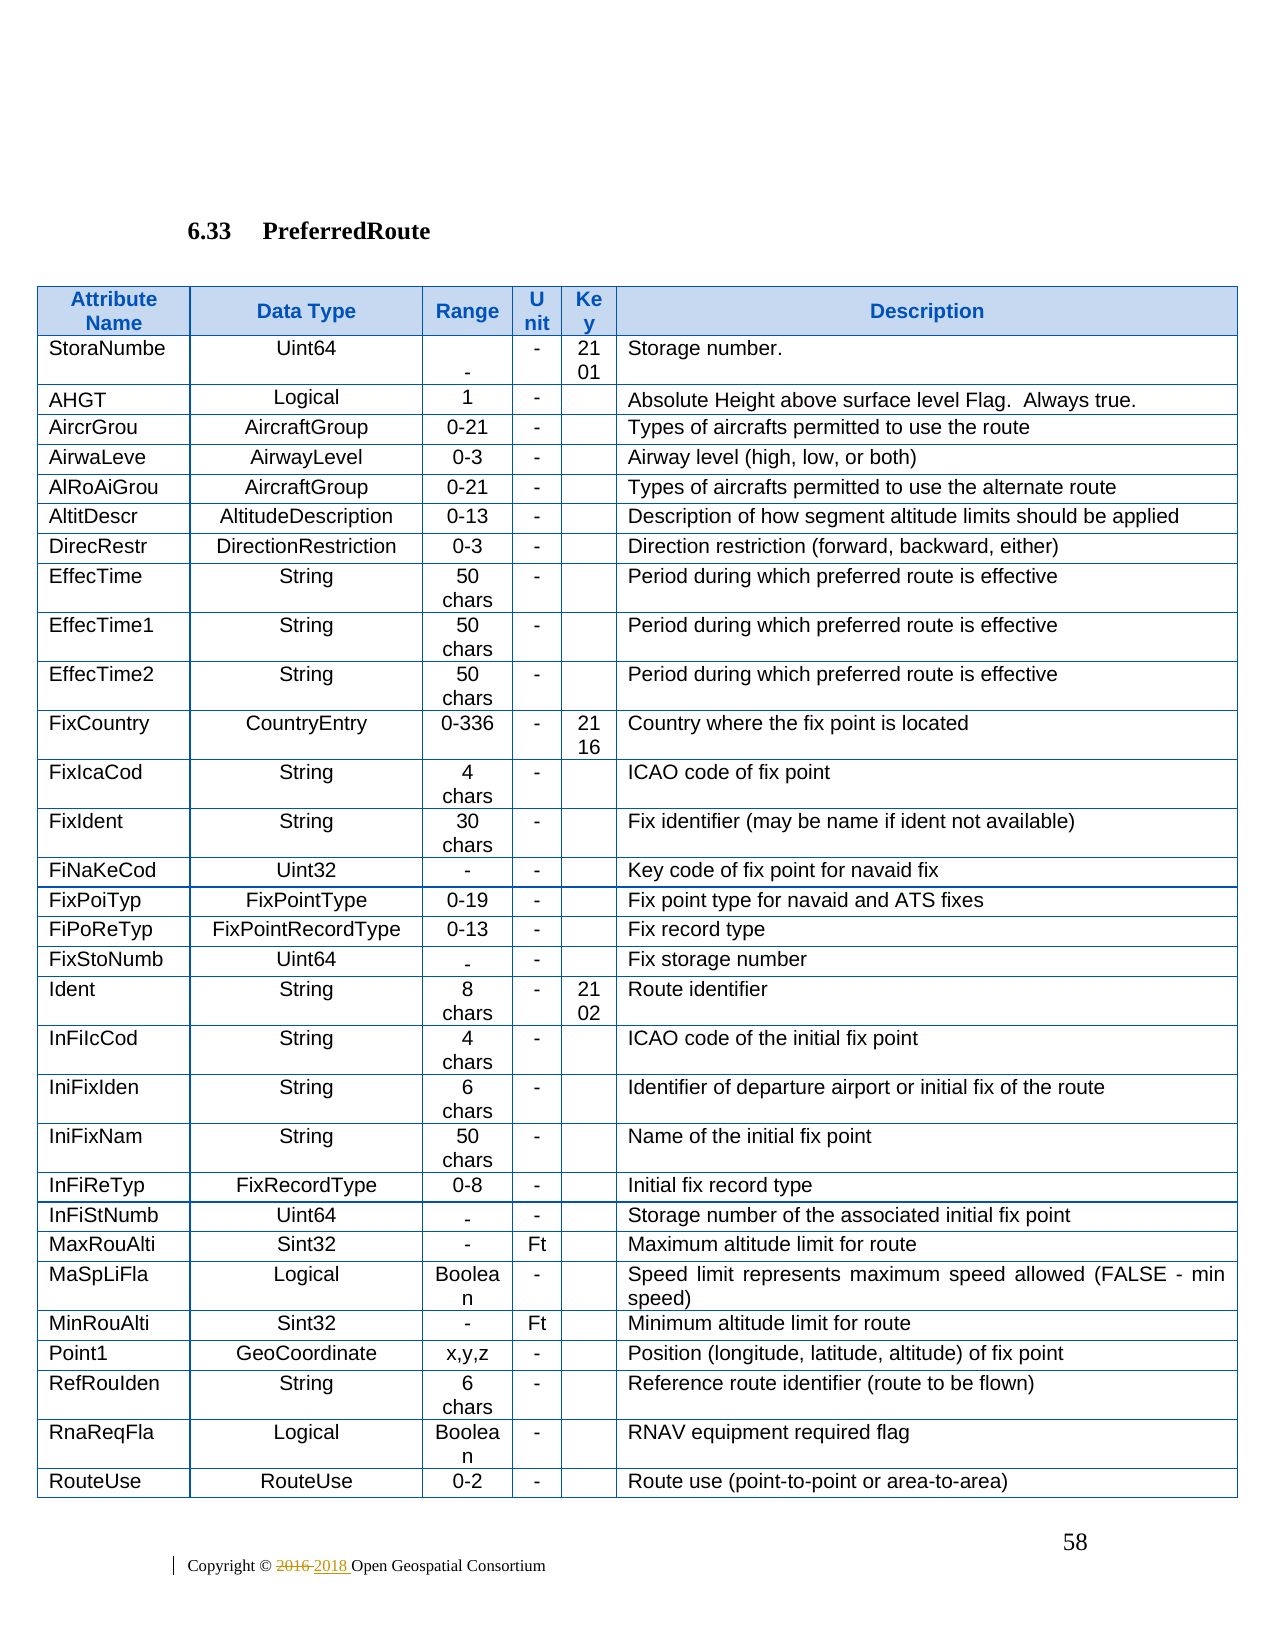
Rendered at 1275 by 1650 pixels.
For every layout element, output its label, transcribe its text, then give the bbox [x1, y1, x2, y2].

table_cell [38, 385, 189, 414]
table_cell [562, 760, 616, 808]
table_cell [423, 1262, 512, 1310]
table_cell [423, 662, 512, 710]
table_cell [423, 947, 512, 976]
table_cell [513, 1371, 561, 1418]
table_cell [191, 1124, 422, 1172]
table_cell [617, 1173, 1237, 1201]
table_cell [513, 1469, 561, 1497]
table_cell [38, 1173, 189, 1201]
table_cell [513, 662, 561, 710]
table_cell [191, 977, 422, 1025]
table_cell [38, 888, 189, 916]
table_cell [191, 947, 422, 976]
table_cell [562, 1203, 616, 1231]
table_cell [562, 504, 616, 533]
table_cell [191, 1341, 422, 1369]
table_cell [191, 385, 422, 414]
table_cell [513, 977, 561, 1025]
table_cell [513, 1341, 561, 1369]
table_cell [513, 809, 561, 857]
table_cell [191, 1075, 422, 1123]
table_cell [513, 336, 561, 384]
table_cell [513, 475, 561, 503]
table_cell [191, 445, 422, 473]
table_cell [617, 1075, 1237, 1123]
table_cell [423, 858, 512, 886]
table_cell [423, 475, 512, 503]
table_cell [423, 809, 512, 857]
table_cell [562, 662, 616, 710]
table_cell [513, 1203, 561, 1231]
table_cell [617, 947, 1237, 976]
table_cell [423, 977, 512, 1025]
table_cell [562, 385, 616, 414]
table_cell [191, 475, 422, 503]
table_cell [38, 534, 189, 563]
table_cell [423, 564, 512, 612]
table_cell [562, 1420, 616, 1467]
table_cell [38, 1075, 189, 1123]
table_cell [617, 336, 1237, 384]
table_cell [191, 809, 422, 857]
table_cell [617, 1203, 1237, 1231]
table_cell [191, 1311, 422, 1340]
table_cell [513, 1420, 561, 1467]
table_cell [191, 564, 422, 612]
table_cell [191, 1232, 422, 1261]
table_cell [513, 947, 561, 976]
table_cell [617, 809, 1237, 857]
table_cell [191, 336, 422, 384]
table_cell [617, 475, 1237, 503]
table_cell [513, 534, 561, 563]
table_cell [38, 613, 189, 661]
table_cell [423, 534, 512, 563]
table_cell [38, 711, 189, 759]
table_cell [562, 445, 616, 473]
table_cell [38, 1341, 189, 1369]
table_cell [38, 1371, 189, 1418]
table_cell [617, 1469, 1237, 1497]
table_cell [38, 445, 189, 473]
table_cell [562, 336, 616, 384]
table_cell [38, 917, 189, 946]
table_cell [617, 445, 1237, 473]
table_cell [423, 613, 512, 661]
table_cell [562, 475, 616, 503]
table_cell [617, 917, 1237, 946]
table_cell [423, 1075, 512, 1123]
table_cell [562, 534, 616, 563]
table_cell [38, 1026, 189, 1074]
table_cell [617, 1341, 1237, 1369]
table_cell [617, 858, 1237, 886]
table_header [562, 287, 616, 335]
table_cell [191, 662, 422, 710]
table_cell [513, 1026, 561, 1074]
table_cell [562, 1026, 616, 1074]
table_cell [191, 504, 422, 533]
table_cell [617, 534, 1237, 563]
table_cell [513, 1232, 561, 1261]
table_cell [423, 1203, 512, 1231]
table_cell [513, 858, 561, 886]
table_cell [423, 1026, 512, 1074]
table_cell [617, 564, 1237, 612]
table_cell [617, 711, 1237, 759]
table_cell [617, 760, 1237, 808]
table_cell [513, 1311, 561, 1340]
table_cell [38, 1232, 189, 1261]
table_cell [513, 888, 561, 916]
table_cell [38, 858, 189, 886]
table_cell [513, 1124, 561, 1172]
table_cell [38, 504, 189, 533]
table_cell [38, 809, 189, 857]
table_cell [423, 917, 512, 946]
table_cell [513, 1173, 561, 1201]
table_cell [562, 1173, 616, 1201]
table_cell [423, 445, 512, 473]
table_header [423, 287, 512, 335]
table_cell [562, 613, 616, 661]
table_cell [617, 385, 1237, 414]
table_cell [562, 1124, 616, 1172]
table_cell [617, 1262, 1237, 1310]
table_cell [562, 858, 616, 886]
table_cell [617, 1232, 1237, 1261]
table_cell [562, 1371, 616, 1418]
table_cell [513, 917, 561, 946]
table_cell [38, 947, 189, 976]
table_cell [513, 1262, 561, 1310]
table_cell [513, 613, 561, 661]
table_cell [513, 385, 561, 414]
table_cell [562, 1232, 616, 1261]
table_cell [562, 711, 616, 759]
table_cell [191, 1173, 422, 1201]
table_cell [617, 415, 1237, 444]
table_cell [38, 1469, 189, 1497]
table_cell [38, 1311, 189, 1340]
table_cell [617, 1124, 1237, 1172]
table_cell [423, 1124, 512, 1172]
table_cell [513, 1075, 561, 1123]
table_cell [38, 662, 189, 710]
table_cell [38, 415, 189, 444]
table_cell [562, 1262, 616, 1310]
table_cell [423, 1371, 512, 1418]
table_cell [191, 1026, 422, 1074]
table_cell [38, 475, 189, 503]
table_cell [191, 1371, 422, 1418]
subtitle PreferredRoute [187, 216, 1087, 245]
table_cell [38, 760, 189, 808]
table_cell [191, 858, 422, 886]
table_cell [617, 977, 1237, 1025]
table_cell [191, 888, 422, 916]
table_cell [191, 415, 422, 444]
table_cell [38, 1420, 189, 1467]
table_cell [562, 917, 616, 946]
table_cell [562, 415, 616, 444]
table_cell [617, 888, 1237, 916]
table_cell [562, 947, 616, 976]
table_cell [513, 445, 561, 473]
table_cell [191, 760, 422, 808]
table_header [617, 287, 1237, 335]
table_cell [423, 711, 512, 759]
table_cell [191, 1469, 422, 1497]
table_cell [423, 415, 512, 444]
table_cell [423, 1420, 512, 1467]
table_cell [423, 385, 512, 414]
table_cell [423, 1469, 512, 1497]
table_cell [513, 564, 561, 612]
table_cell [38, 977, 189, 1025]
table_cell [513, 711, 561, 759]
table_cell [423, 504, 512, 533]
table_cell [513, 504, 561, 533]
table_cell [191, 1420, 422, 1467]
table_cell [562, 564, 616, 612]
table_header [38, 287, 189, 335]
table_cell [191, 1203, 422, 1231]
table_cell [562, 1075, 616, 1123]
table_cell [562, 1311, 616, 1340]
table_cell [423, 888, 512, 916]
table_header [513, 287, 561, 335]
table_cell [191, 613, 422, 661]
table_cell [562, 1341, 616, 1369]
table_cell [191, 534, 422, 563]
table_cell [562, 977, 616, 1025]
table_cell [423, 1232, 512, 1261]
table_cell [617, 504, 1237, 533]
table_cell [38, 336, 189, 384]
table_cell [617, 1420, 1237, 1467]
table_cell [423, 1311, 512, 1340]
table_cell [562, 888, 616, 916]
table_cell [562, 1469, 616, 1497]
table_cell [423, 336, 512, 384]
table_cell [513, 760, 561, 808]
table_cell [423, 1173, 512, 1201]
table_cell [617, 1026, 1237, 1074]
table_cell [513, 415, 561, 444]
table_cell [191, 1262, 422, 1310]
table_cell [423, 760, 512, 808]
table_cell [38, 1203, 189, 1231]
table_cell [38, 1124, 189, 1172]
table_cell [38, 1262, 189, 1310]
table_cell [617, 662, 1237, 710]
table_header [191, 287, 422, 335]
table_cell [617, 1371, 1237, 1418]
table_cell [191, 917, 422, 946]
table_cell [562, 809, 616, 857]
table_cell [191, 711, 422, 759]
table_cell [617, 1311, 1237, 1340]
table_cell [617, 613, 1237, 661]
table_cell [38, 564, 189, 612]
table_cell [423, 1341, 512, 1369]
